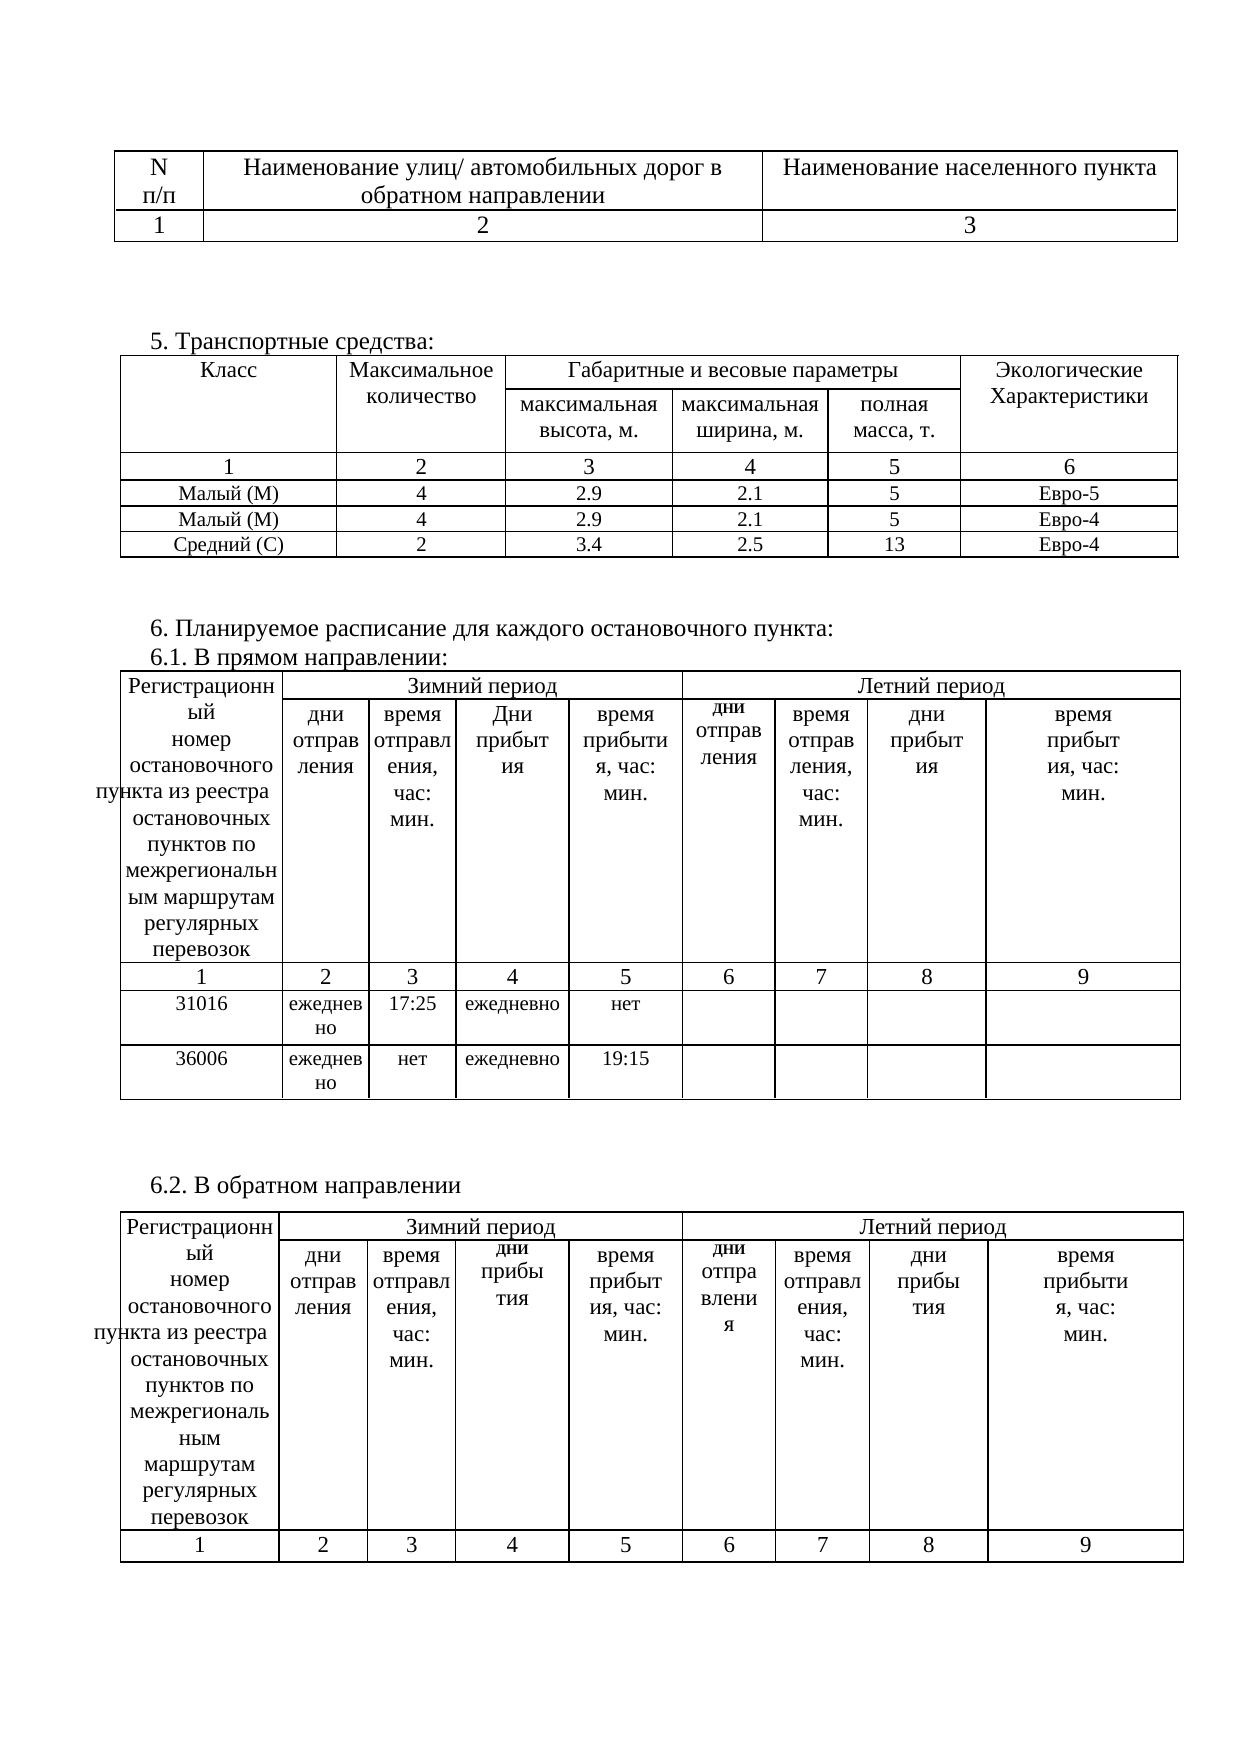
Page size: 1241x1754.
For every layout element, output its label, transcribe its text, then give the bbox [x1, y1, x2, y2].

table_cell время прибыти я, час: мин. [989, 1241, 1183, 1529]
table_cell 4 [456, 1531, 568, 1561]
table_cell 1 [115, 210, 203, 241]
table_cell Дни прибыт ия [457, 700, 568, 962]
table_header Летний период [683, 1213, 1183, 1239]
table_header Максимальное количество [337, 356, 505, 451]
table_cell Малый (М) [121, 507, 336, 531]
table_cell время отправл ения, час: мин. [776, 1241, 869, 1529]
table_header N п/п [115, 152, 203, 209]
text 6. Планируемое расписание для каждого остановочного пункта: [150, 613, 1090, 642]
table_cell 4 [673, 453, 827, 479]
table_cell 1 [121, 1531, 278, 1561]
table_cell дни прибы тия [870, 1241, 987, 1529]
table_cell 2 [280, 1531, 367, 1561]
table_cell 2 [204, 211, 762, 241]
table_cell 19:15 [570, 1046, 682, 1098]
table_cell полная масса, т. [829, 390, 960, 451]
table_cell [683, 991, 774, 1044]
table_header Габаритные и весовые параметры [506, 356, 960, 388]
table_header Зимний период [283, 672, 682, 698]
table_header Класс [121, 356, 336, 451]
table_cell 8 [868, 963, 985, 990]
table_cell [987, 991, 1180, 1044]
table_cell дни отправ ления [283, 700, 368, 962]
table_cell ежедневно [457, 991, 568, 1044]
table_cell 2.1 [673, 481, 827, 505]
table_cell 2.9 [506, 507, 672, 531]
table_cell максимальная ширина, м. [673, 390, 827, 451]
table_cell дни отправ ления [280, 1241, 367, 1529]
table_cell 6 [683, 963, 774, 990]
table_cell время прибыти я, час: мин. [570, 700, 682, 962]
table_cell [868, 1046, 985, 1098]
table_cell максимальная высота, м. [506, 390, 672, 451]
table_header Зимний период [280, 1213, 682, 1239]
table_cell 4 [457, 963, 568, 990]
table_cell Евро-5 [961, 481, 1177, 505]
table_cell время отправ ления, час: мин. [776, 700, 867, 962]
table_cell 31016 [121, 991, 282, 1044]
table_cell 3 [370, 963, 455, 990]
table_cell 6 [683, 1531, 775, 1561]
table_cell 4 [337, 481, 505, 505]
table_header Экологические Характеристики [961, 356, 1177, 451]
table_cell 9 [989, 1531, 1183, 1561]
table_cell 2.9 [506, 481, 672, 505]
table_cell Евро-4 [961, 507, 1177, 531]
table_cell 5 [570, 963, 682, 990]
table_cell нет [570, 991, 682, 1044]
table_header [121, 1213, 278, 1529]
table_cell 3.4 [506, 532, 672, 556]
table_cell 5 [570, 1531, 682, 1561]
table_cell дни прибыт ия [868, 700, 985, 962]
table_cell 9 [987, 963, 1180, 990]
table_cell время прибыт ия, час: мин. [987, 700, 1180, 962]
table_cell 2 [283, 963, 368, 990]
table_cell ежедневно [283, 1046, 368, 1098]
table_header Летний период [683, 672, 1180, 698]
table_cell 5 [829, 453, 960, 479]
table_cell 1 [121, 963, 282, 990]
table_cell 2.1 [673, 507, 827, 531]
table_header Наименование населенного пункта [763, 152, 1177, 209]
table_header Наименование улиц/ автомобильных дорог в обратном направлении [204, 152, 762, 209]
table_cell [868, 991, 985, 1044]
table_cell [776, 991, 867, 1044]
table_cell ДНИ отправ ления [683, 700, 774, 962]
text 6.2. В обратном направлении [150, 1170, 1090, 1199]
table_cell 3 [763, 209, 1177, 241]
table_cell ДНИ отпра влени я [683, 1241, 775, 1529]
table_cell 17:25 [370, 991, 455, 1044]
table_cell Средний (С) [121, 532, 336, 556]
table_cell 5 [829, 507, 960, 531]
text 6.1. В прямом направлении: [150, 642, 1090, 670]
table_cell 3 [506, 453, 672, 479]
table_cell 2.5 [673, 532, 827, 556]
table_cell 13 [829, 532, 960, 556]
table_cell 8 [870, 1531, 987, 1561]
table_cell 4 [337, 507, 505, 531]
table_cell 1 [121, 453, 336, 479]
table_cell 5 [829, 481, 960, 505]
table_cell 2 [337, 453, 505, 479]
text 5. Транспортные средства: [150, 326, 1090, 355]
table_cell [776, 1046, 867, 1098]
table_cell Малый (М) [121, 481, 336, 505]
table_cell время отправл ения, час: мин. [368, 1241, 455, 1529]
table_cell 7 [776, 963, 867, 990]
table_cell ДНИ прибы тия [456, 1241, 568, 1529]
table_cell Евро-4 [961, 532, 1177, 556]
table_cell 6 [961, 453, 1177, 479]
table_cell 3 [368, 1531, 455, 1561]
table_cell 7 [776, 1531, 869, 1561]
table_header Регистрационный номер остановочного пункта из реестра остановочных пунктов по межрегиональным маршрутам регулярных перевозок [121, 672, 282, 962]
table_cell [987, 1046, 1180, 1098]
table_cell 36006 [121, 1046, 282, 1098]
table_cell нет [370, 1046, 455, 1098]
table_cell [683, 1046, 774, 1098]
table_cell время отправл ения, час: мин. [370, 700, 455, 962]
table_cell ежедневно [457, 1046, 568, 1098]
table_cell 2 [337, 532, 505, 556]
table_cell время прибыт ия, час: мин. [570, 1241, 682, 1529]
table_cell ежедневно [283, 991, 368, 1044]
